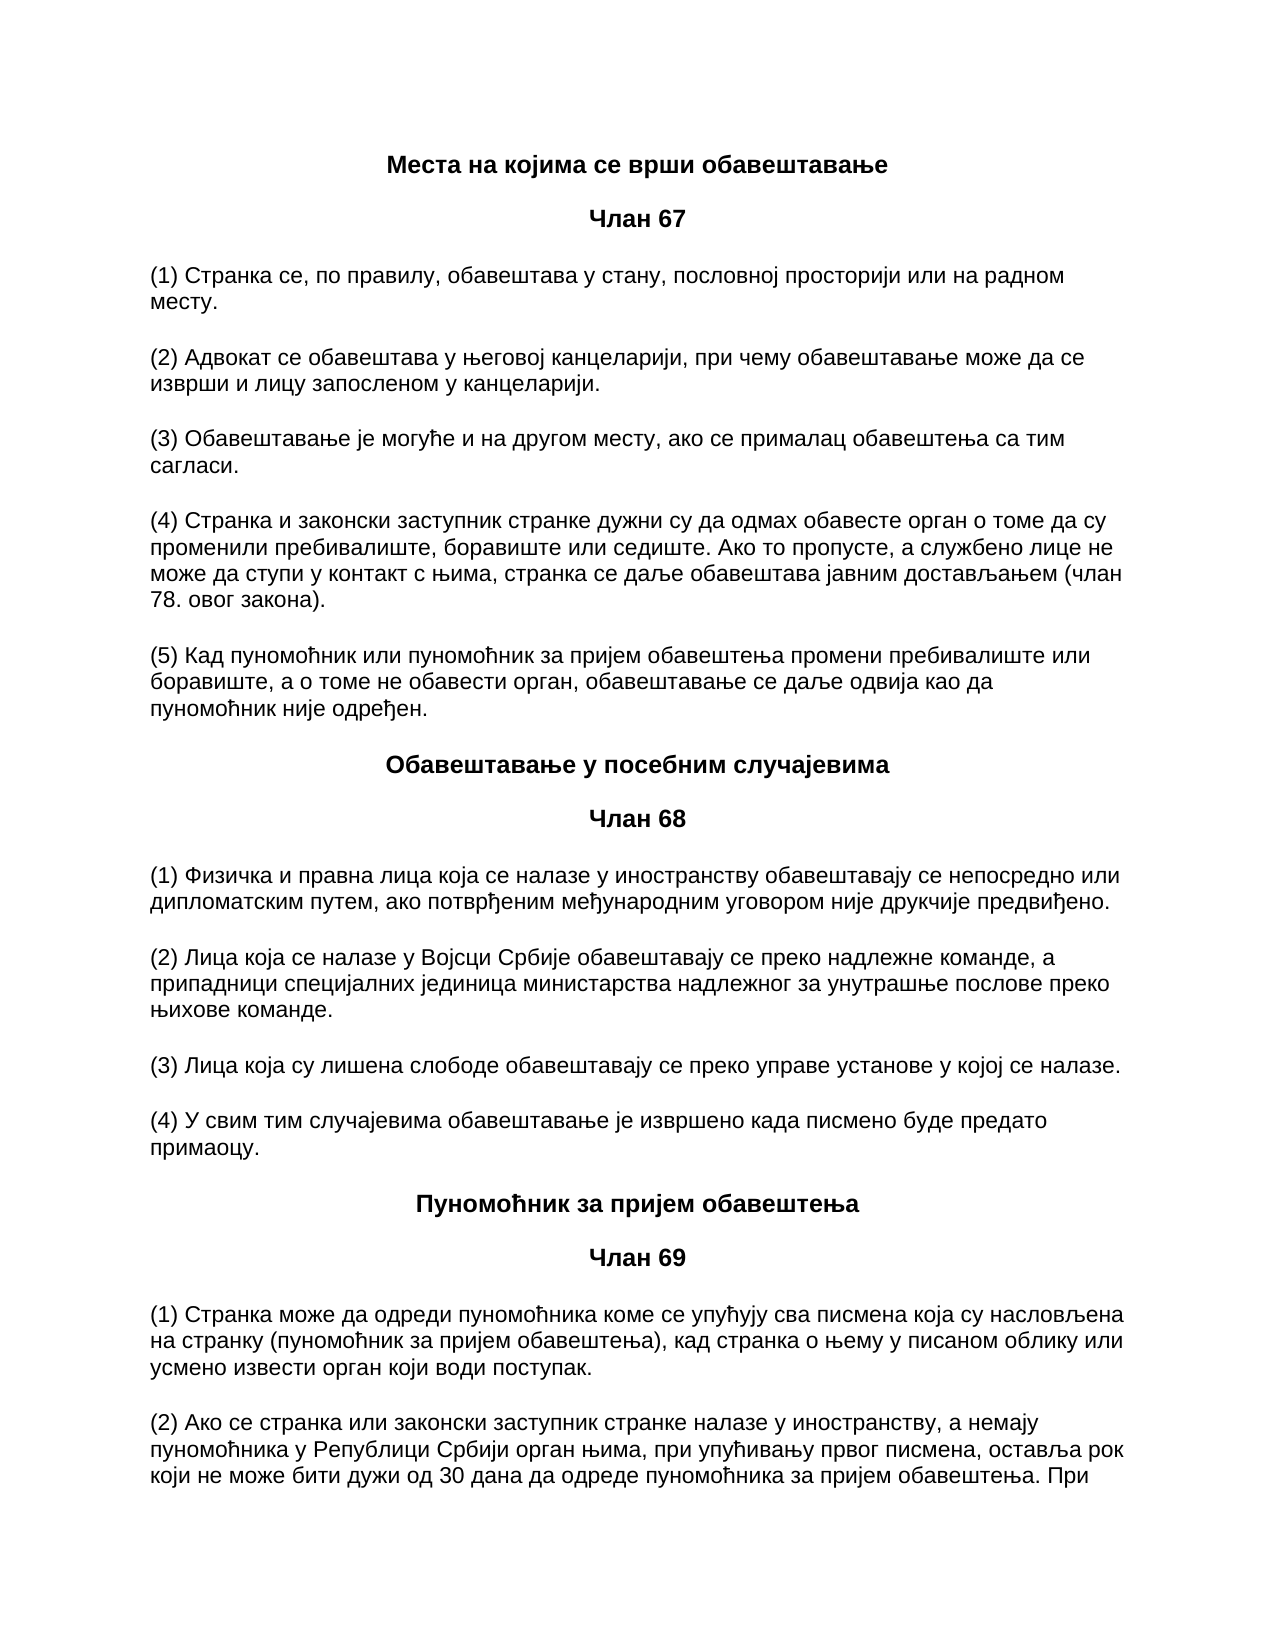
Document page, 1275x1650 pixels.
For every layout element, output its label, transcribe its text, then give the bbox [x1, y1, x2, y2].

text (3) Обавештавање је могуће и на другом месту, ако се прималац обавештења са тим сагласи. [150, 425, 1125, 478]
text (4) У свим тим случајевима обавештавање је извршено када писмено буде предато примаоцу. [150, 1107, 1125, 1160]
text (4) Странка и законски заступник странке дужни су да одмах обавесте орган о томе да су променили пребивалиште, боравиште или седиште. Ако то пропусте, а службено лице не може да ступи у контакт с њима, странка се даље обавештава јавним достављањем (члан 78. овог закона). [150, 507, 1125, 613]
text Пуномоћник за пријем обавештења [150, 1189, 1125, 1218]
text Члан 68 [150, 804, 1125, 833]
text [150, 1409, 1125, 1488]
text (2) Адвокат се обавештава у његовој канцеларији, при чему обавештавање може да се изврши и лицу запосленом у канцеларији. [150, 343, 1125, 396]
text (1) Странка се, по правилу, обавештава у стану, пословној просторији или на радном месту. [150, 262, 1125, 314]
text (2) Лица која се налазе у Војсци Србије обавештавају се преко надлежне команде, а припадници специјалних јединица министарства надлежног за унутрашње послове преко њихове команде. [150, 944, 1125, 1023]
text Члан 67 [150, 204, 1125, 232]
text Члан 69 [150, 1243, 1125, 1272]
text (1) Странка може да одреди пуномоћника коме се упућују сва писмена која су насловљена на странку (пуномоћник за пријем обавештења), кад странка о њему у писаном облику или усмено извести орган који води поступак. [150, 1301, 1125, 1380]
text (5) Кад пуномоћник или пуномоћник за пријем обавештења промени пребивалиште или боравиште, а о томе не обавести орган, обавештавање се даље одвија као да пуномоћник није одређен. [150, 642, 1125, 721]
text Места на којима се врши обавештавање [150, 150, 1125, 179]
text Обавештавање у посебним случајевима [150, 750, 1125, 779]
text (1) Физичка и правна лица која се налазе у иностранству обавештавају се непосредно или дипломатским путем, ако потврђеним међународним уговором није друкчије предвиђено. [150, 862, 1125, 914]
text (3) Лица која су лишена слободе обавештавају се преко управе установе у којој се налазе. [150, 1052, 1125, 1078]
